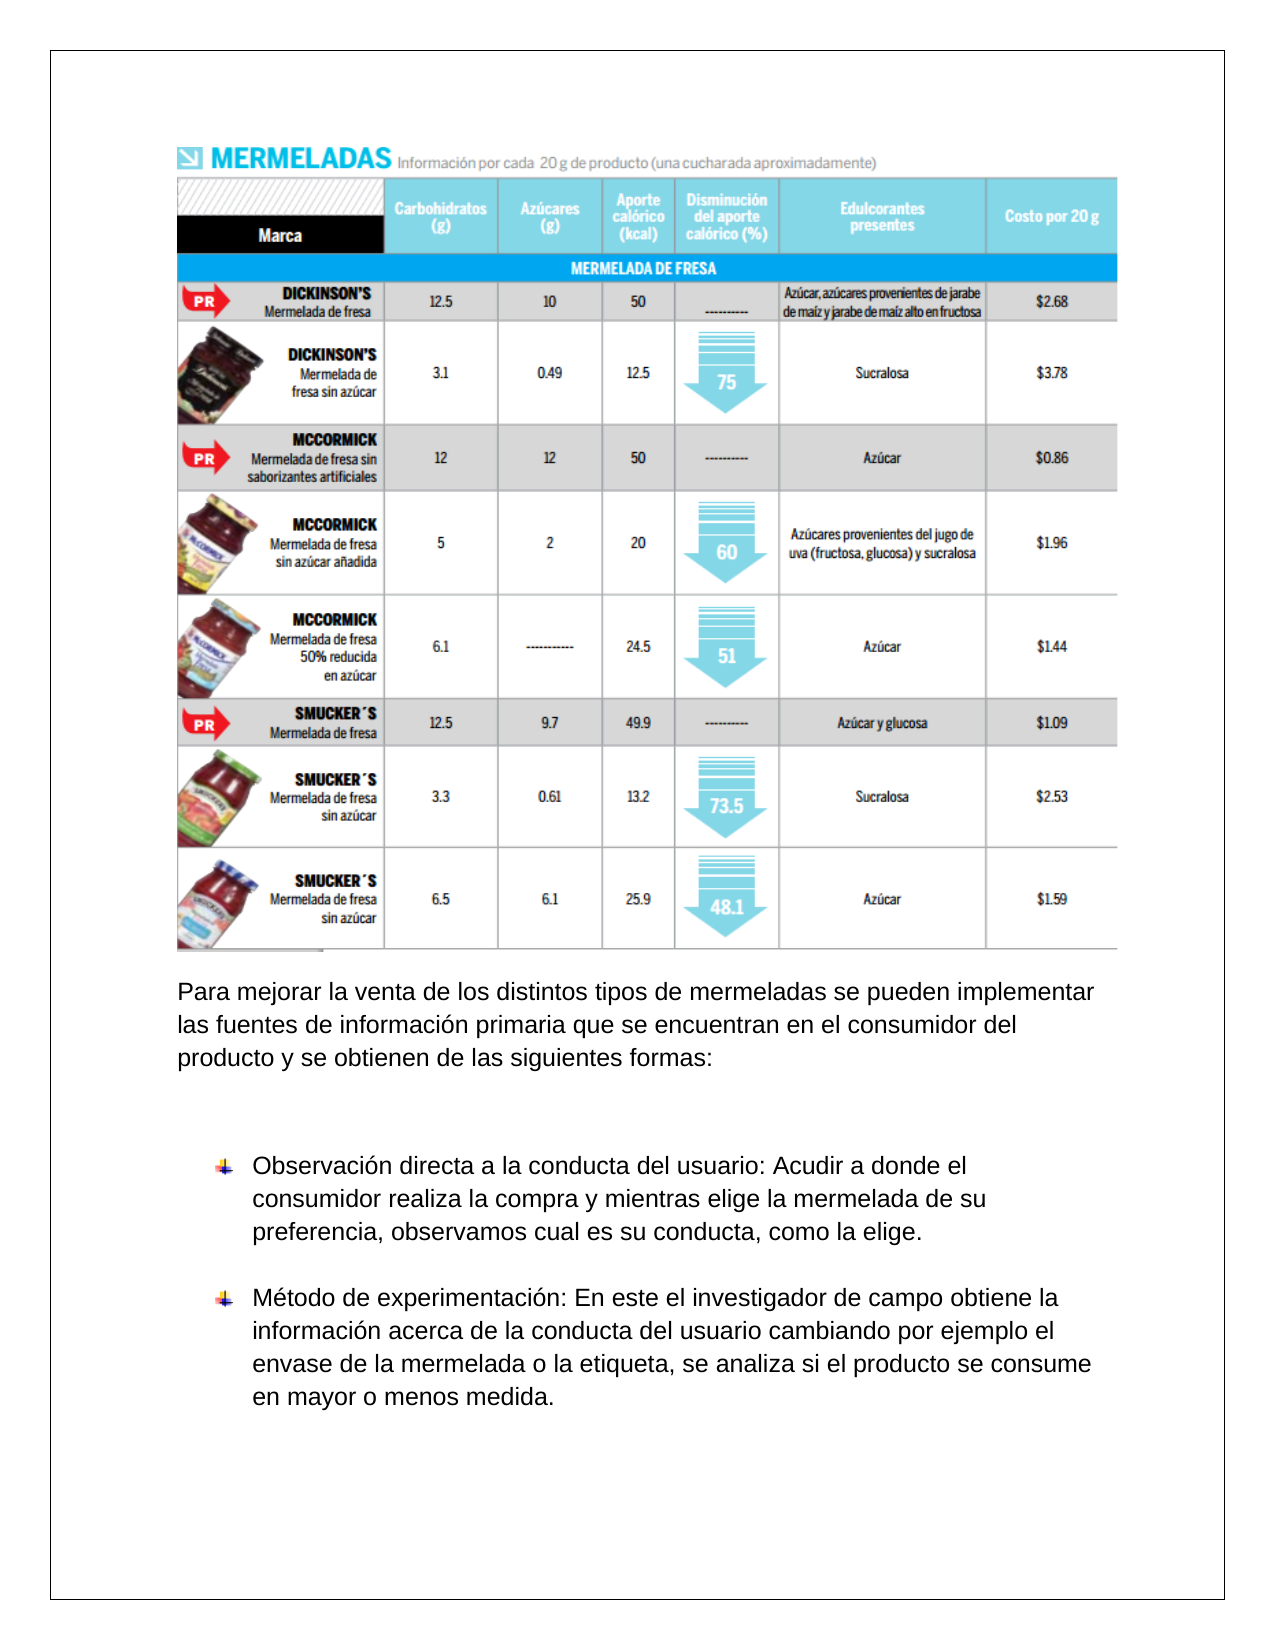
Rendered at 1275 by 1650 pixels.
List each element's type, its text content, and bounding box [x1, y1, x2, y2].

picture [676, 262, 716, 274]
picture [572, 262, 652, 274]
picture [177, 147, 1118, 952]
list Observación directa a la conducta del usuario: Acudir a donde el consumidor realiza la compra y mientras elige la mermelada de su preferencia, observamos cual es su conducta, como la elige. [214, 1151, 1098, 1245]
picture [656, 262, 672, 274]
text Para mejorar la venta de los distintos tipos de mermeladas se pueden implementar las fuentes de información primaria que se encuentran en el consumidor del producto y se obtienen de las siguientes formas: [177, 977, 1098, 1072]
list Método de experimentación: En este el investigador de campo obtiene la información acerca de la conducta del usuario cambiando por ejemplo el envase de la mermelada o la etiqueta, se analiza si el producto se consume en mayor o menos medida. [214, 1283, 1098, 1411]
picture [215, 1289, 233, 1307]
picture [215, 1157, 233, 1175]
